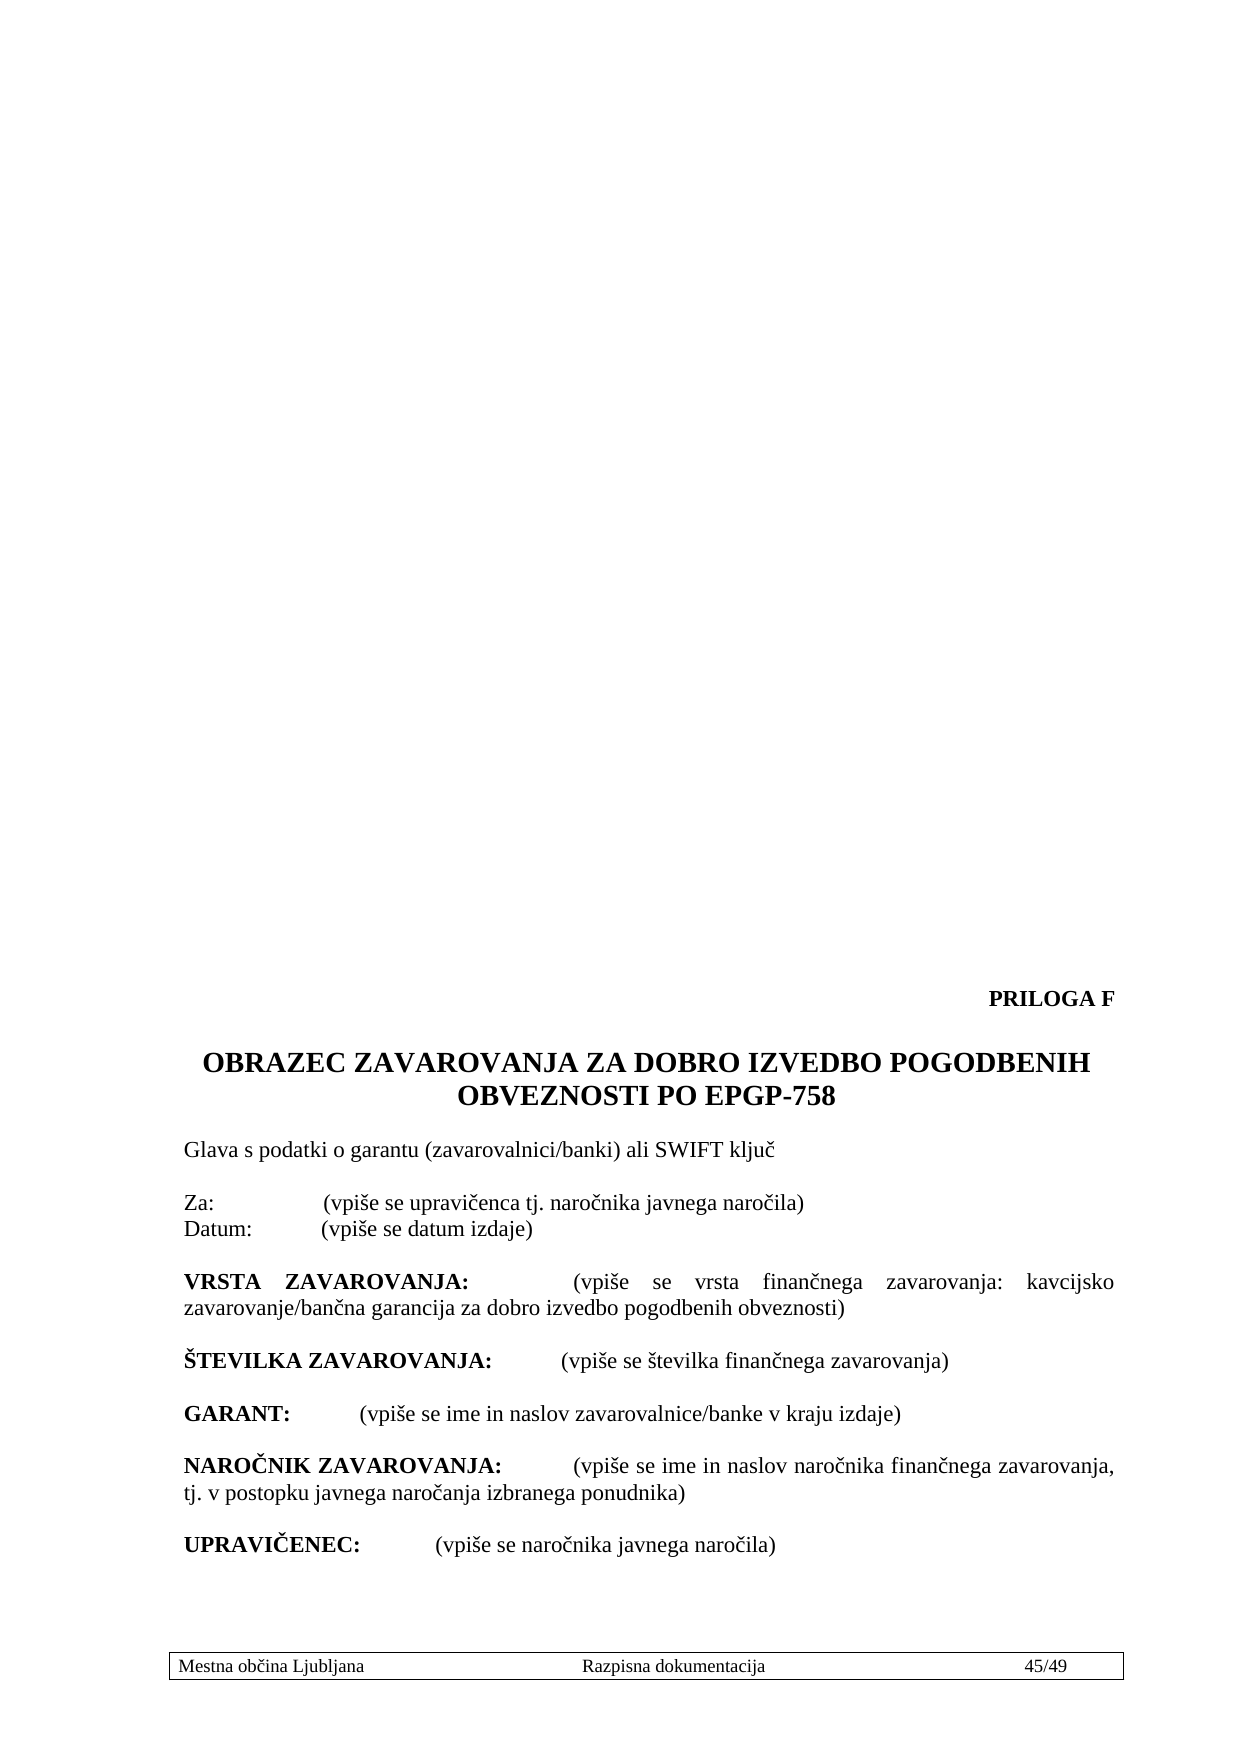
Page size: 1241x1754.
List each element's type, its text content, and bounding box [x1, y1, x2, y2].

text UPRAVIČENEC: (vpiše se naročnika javnega naročila) [184, 1531, 1115, 1558]
text Glava s podatki o garantu (zavarovalnici/banki) ali SWIFT ključ [184, 1136, 1115, 1162]
text Datum: (vpiše se datum izdaje) [184, 1215, 1115, 1241]
text OBRAZEC ZAVAROVANJA ZA DOBRO IZVEDBO POGODBENIH OBVEZNOSTI PO EPGP-758 [178, 1045, 1115, 1112]
text NAROČNIK ZAVAROVANJA: (vpiše se ime in naslov naročnika finančnega zavarovanja, tj. v postopku javnega naročanja izbranega ponudnika) [184, 1452, 1115, 1505]
text ŠTEVILKA ZAVAROVANJA: (vpiše se številka finančnega zavarovanja) [184, 1347, 1115, 1373]
text PRILOGA F [66, 985, 1115, 1011]
text VRSTA ZAVAROVANJA: (vpiše se vrsta finančnega zavarovanja: kavcijsko zavarovanje/bančna garancija za dobro izvedbo pogodbenih obveznosti) [184, 1268, 1115, 1321]
text GARANT: (vpiše se ime in naslov zavarovalnice/banke v kraju izdaje) [184, 1399, 1115, 1426]
text Za: (vpiše se upravičenca tj. naročnika javnega naročila) [184, 1189, 1115, 1215]
